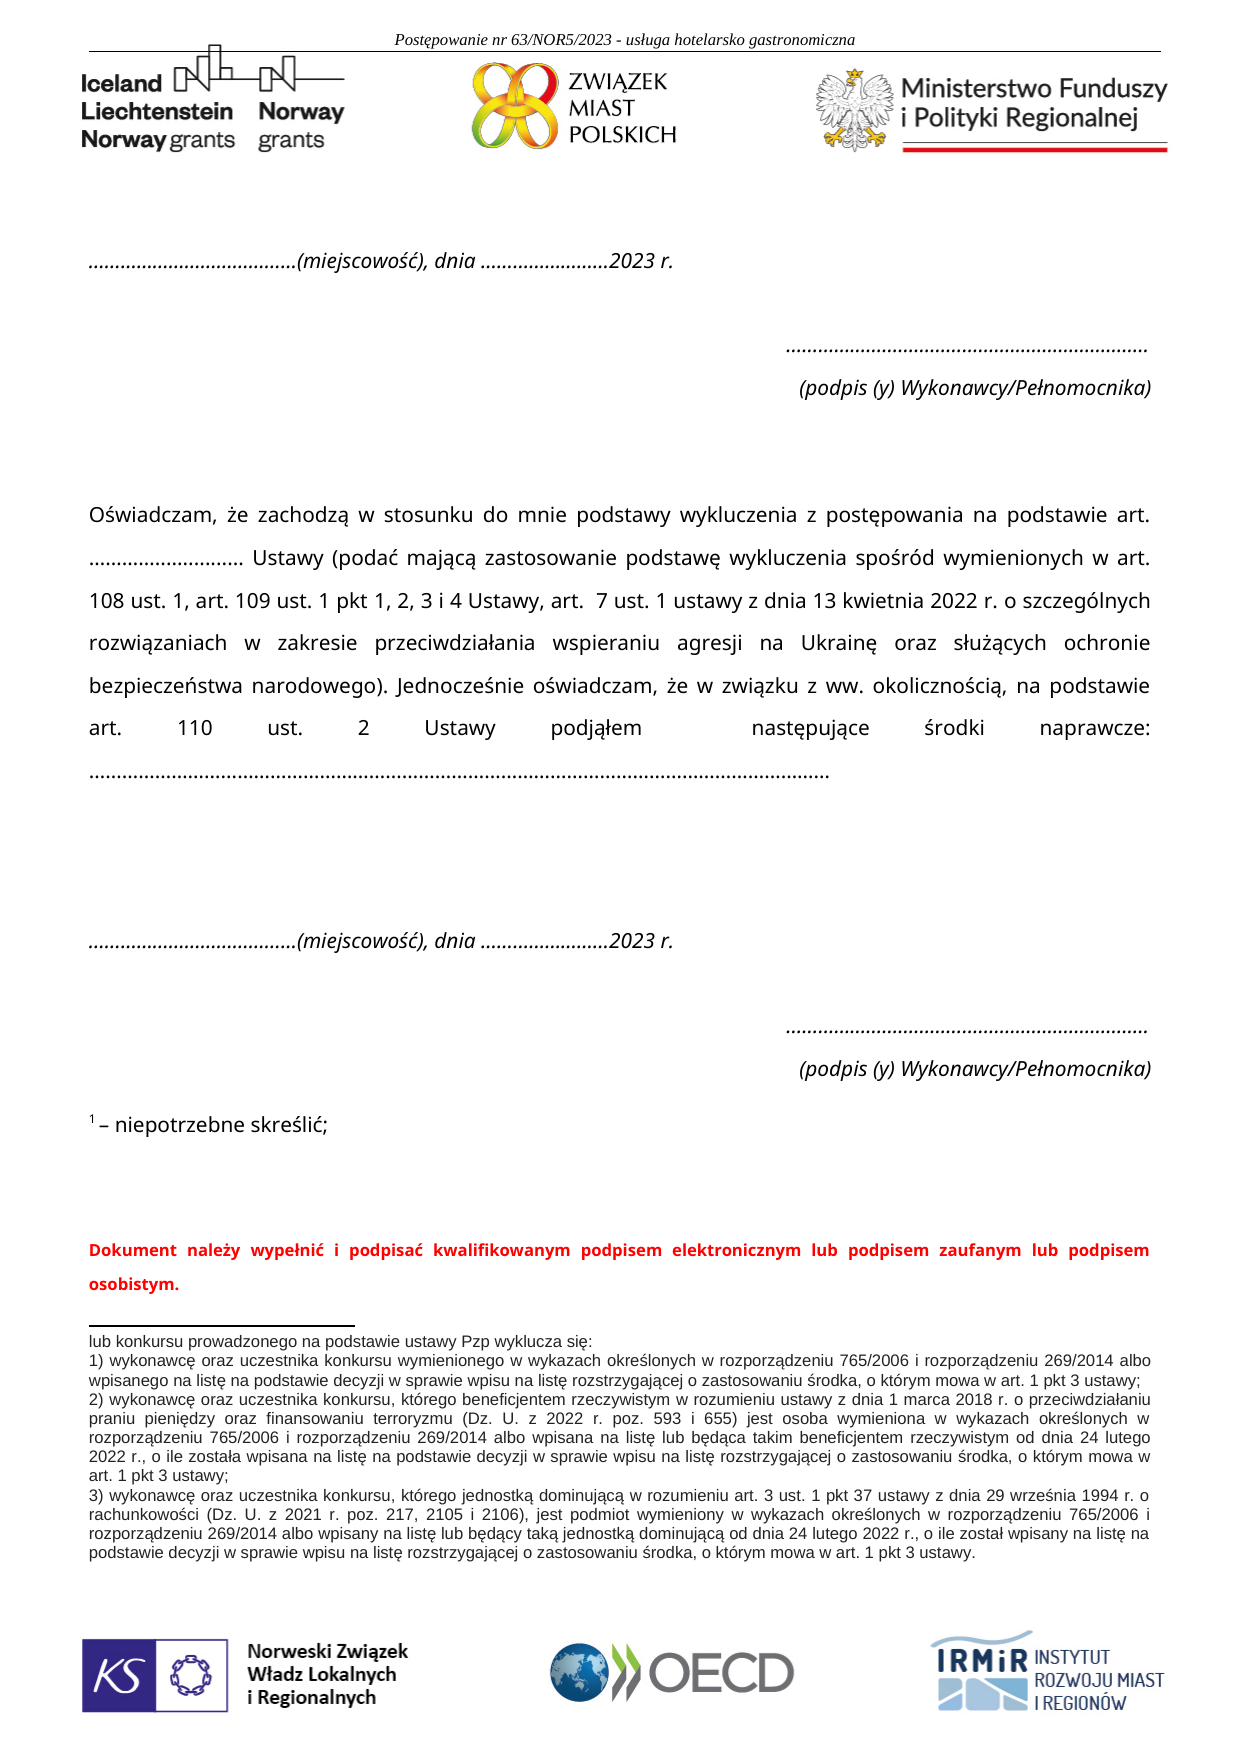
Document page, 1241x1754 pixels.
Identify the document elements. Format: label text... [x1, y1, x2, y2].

text …………………………………(miejscowość), dnia ……………………2023 r. [89, 927, 1152, 955]
picture [3, 4, 1241, 1754]
text Dokument należy wypełnić i podpisać kwalifikowanym podpisem elektronicznym lub podpisem zaufanym lub podpisem osobistym. [89, 1238, 1152, 1295]
text 1 – niepotrzebne skreślić; [89, 1111, 1152, 1139]
text ……………………………………..…………………… [89, 1011, 1152, 1039]
text (podpis (y) Wykonawcy/Pełnomocnika) [89, 373, 1152, 402]
text (podpis (y) Wykonawcy/Pełnomocnika) [89, 1054, 1152, 1082]
text ……………………………………..…………………… [89, 331, 1152, 359]
text Oświadczam, że zachodzą w stosunku do mnie podstawy wykluczenia z postępowania na podstawie art. …………................ Ustawy (podać mającą zastosowanie podstawę wykluczenia spośród wymienionych w art. 108 ust. 1, art. 109 ust. 1 pkt 1, 2, 3 i 4 Ustawy, art. 7 ust. 1 ustawy z dnia 13 kwietnia 2022 r. o szczególnych rozwiązaniach w zakresie przeciwdziałania wspieraniu agresji na Ukrainę oraz służących ochronie bezpieczeństwa narodowego). Jednocześnie oświadczam, że w związku z ww. okolicznością, na podstawie art. 110 ust. 2 Ustawy podjąłem następujące środki naprawcze: ……………………………………………………………………………………………………………………… [89, 501, 1152, 784]
text …………………………………(miejscowość), dnia ……………………2023 r. [89, 246, 1152, 274]
